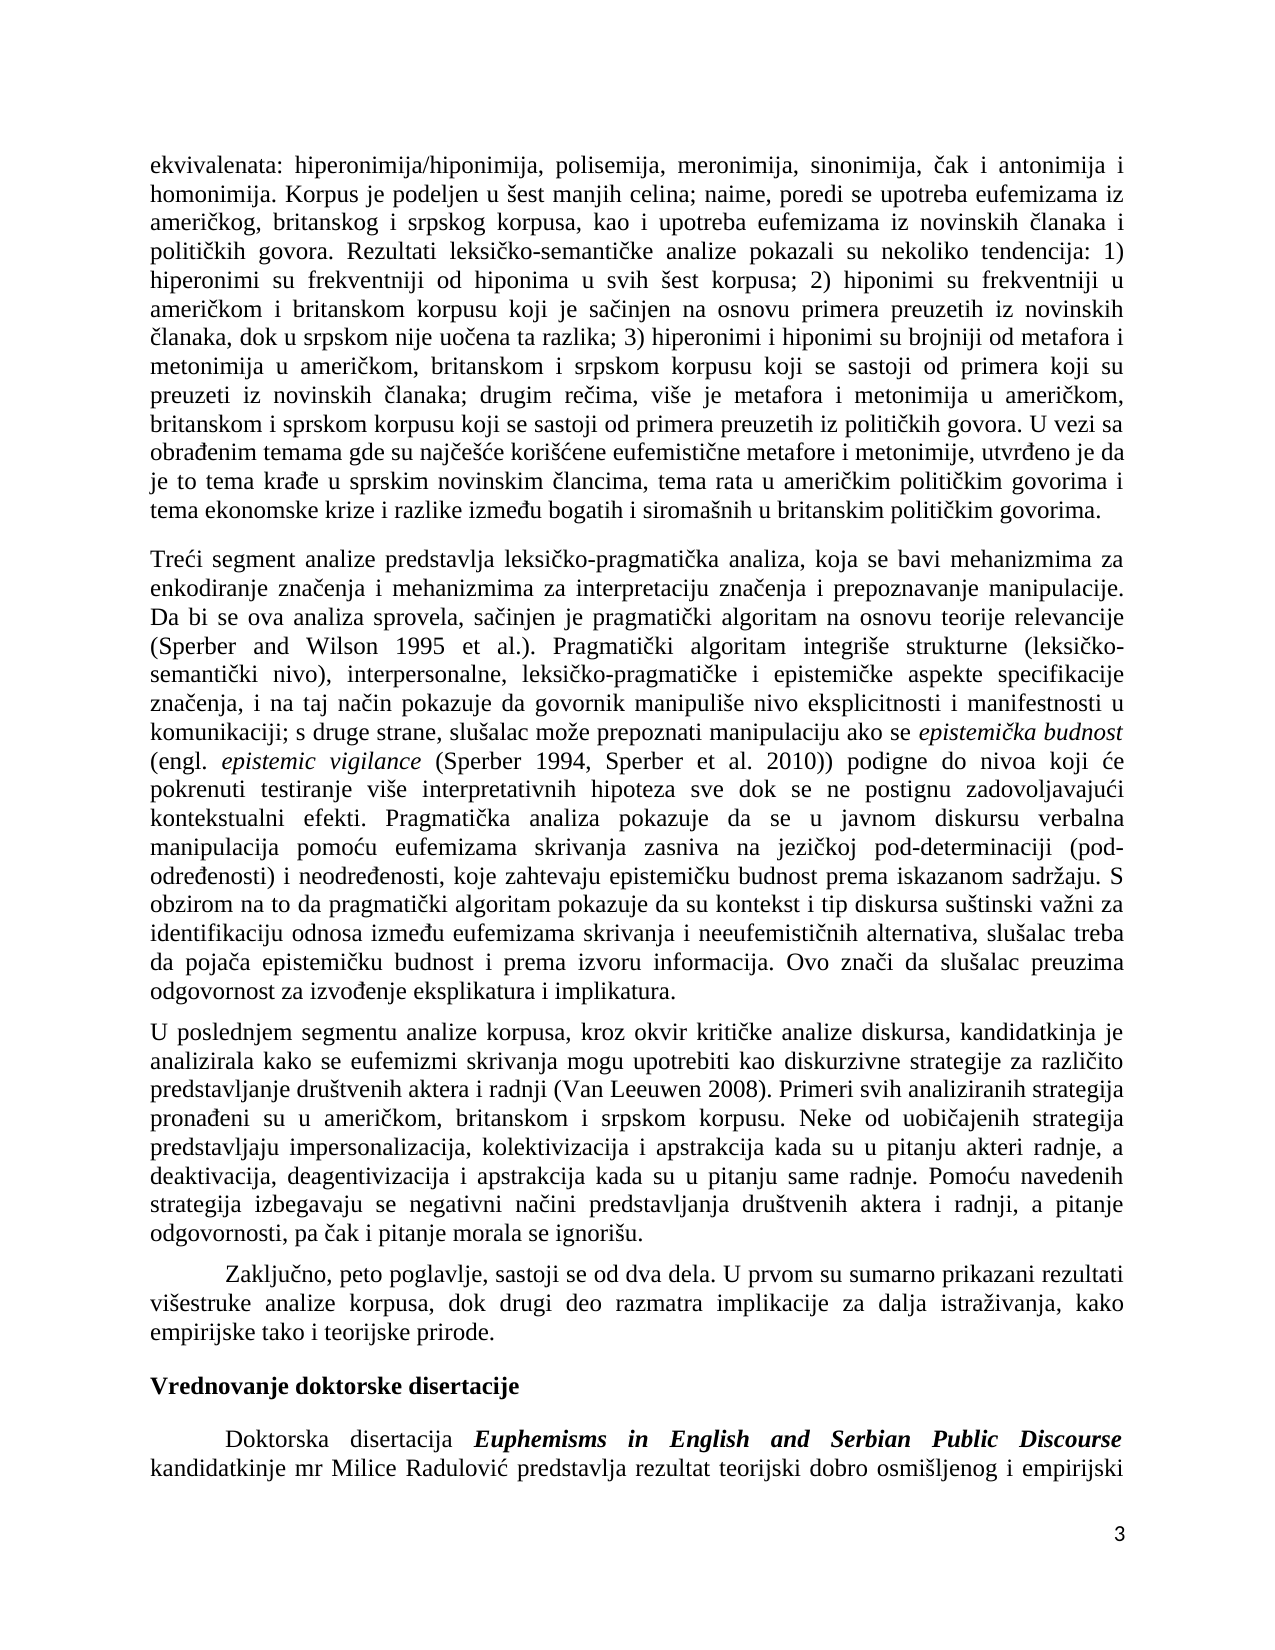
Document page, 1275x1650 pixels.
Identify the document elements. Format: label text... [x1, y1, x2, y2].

text U poslednjem segmentu analize korpusa, kroz okvir kritičke analize diskursa, kandidatkinja je analizirala kako se eufemizmi skrivanja mogu upotrebiti kao diskurzivne strategije za različito predstavljanje društvenih aktera i radnji (Van Leeuwen 2008). Primeri svih analiziranih strategija pronađeni su u američkom, britanskom i srpskom korpusu. Neke od uobičajenih strategija predstavljaju impersonalizacija, kolektivizacija i apstrakcija kada su u pitanju akteri radnje, a deaktivacija, deagentivizacija i apstrakcija kada su u pitanju same radnje. Pomoću navedenih strategija izbegavaju se negativni načini predstavljanja društvenih aktera i radnji, a pitanje odgovornosti, pa čak i pitanje morala se ignorišu. [150, 1017, 1125, 1247]
text Vrednovanje doktorske disertacije [150, 1371, 1125, 1399]
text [150, 150, 1125, 524]
text Zaključno, peto poglavlje, sastoji se od dva dela. U prvom su sumarno prikazani rezultati višestruke analize korpusa, dok drugi deo razmatra implikacije za dalja istraživanja, kako empirijske tako i teorijske prirode. [150, 1259, 1125, 1346]
text Treći segment analize predstavlja leksičko-pragmatička analiza, koja se bavi mehanizmima za enkodiranje značenja i mehanizmima za interpretaciju značenja i prepoznavanje manipulacije. Da bi se ova analiza sprovela, sačinjen je pragmatički algoritam na osnovu teorije relevancije (Sperber and Wilson 1995 et al.). Pragmatički algoritam integriše strukturne (leksičko-semantički nivo), interpersonalne, leksičko-pragmatičke i epistemičke aspekte specifikacije značenja, i na taj način pokazuje da govornik manipuliše nivo eksplicitnosti i manifestnosti u komunikaciji; s druge strane, slušalac može prepoznati manipulaciju ako se epistemička budnost (engl. epistemic vigilance (Sperber 1994, Sperber et al. 2010)) podigne do nivoa koji će pokrenuti testiranje više interpretativnih hipoteza sve dok se ne postignu zadovoljavajući kontekstualni efekti. Pragmatička analiza pokazuje da se u javnom diskursu verbalna manipulacija pomoću eufemizama skrivanja zasniva na jezičkoj pod-determinaciji (pod-određenosti) i neodređenosti, koje zahtevaju epistemičku budnost prema iskazanom sadržaju. S obzirom na to da pragmatički algoritam pokazuje da su kontekst i tip diskursa suštinski važni za identifikaciju odnosa između eufemizama skrivanja i neeufemističnih alternativa, slušalac treba da pojača epistemičku budnost i prema izvoru informacija. Ovo znači da slušalac preuzima odgovornost za izvođenje eksplikatura i implikatura. [150, 544, 1125, 1004]
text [150, 1424, 1125, 1482]
